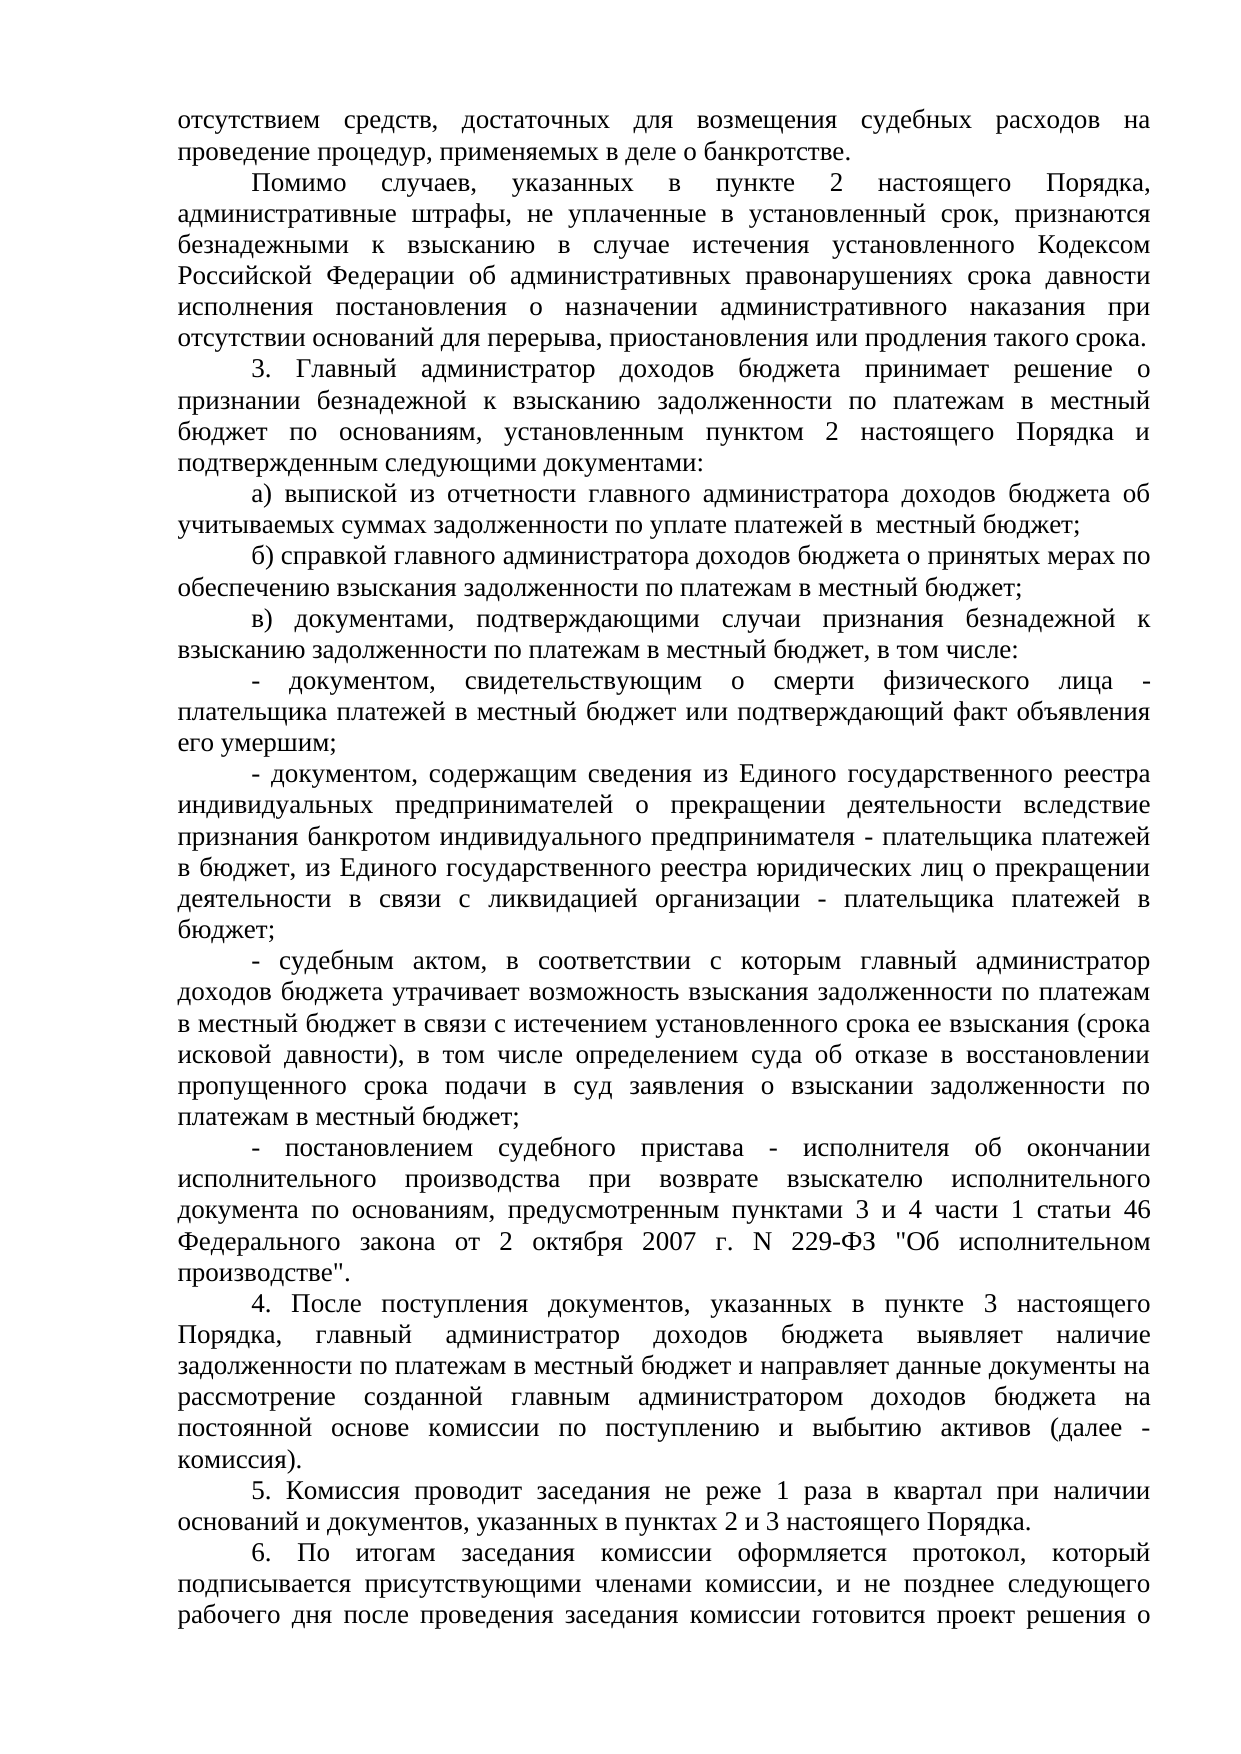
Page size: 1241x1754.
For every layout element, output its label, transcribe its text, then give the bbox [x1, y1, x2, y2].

text - документом, содержащим сведения из Единого государственного реестра индивидуальных предпринимателей о прекращении деятельности вследствие признания банкротом индивидуального предпринимателя - плательщика платежей в бюджет, из Единого государственного реестра юридических лиц о прекращении деятельности в связи с ликвидацией организации - плательщика платежей в бюджет; [177, 757, 1152, 944]
text 5. Комиссия проводит заседания не реже 1 раза в квартал при наличии оснований и документов, указанных в пунктах 2 и 3 настоящего Порядка. [177, 1474, 1152, 1536]
text - судебным актом, в соответствии с которым главный администратор доходов бюджета утрачивает возможность взыскания задолженности по платежам в местный бюджет в связи с истечением установленного срока ее взыскания (срока исковой давности), в том числе определением суда об отказе в восстановлении пропущенного срока подачи в суд заявления о взыскании задолженности по платежам в местный бюджет; [177, 944, 1152, 1131]
text 4. После поступления документов, указанных в пункте 3 настоящего Порядка, главный администратор доходов бюджета выявляет наличие задолженности по платежам в местный бюджет и направляет данные документы на рассмотрение созданной главным администратором доходов бюджета на постоянной основе комиссии по поступлению и выбытию активов (далее - комиссия). [177, 1287, 1152, 1474]
text Помимо случаев, указанных в пункте 2 настоящего Порядка, административные штрафы, не уплаченные в установленный срок, признаются безнадежными к взысканию в случае истечения установленного Кодексом Российской Федерации об административных правонарушениях срока давности исполнения постановления о назначении административного наказания при отсутствии оснований для перерыва, приостановления или продления такого срока. [177, 166, 1152, 353]
text б) справкой главного администратора доходов бюджета о принятых мерах по обеспечению взыскания задолженности по платежам в местный бюджет; [177, 539, 1152, 602]
text в) документами, подтверждающими случаи признания безнадежной к взысканию задолженности по платежам в местный бюджет, в том числе: [177, 602, 1152, 664]
text 3. Главный администратор доходов бюджета принимает решение о признании безнадежной к взысканию задолженности по платежам в местный бюджет по основаниям, установленным пунктом 2 настоящего Порядка и подтвержденным следующими документами: [177, 353, 1152, 477]
text а) выпиской из отчетности главного администратора доходов бюджета об учитываемых суммах задолженности по уплате платежей в местный бюджет; [177, 477, 1152, 539]
text - документом, свидетельствующим о смерти физического лица - плательщика платежей в местный бюджет или подтверждающий факт объявления его умершим; [177, 664, 1152, 757]
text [177, 103, 1152, 166]
text - постановлением судебного пристава - исполнителя об окончании исполнительного производства при возврате взыскателю исполнительного документа по основаниям, предусмотренным пунктами 3 и 4 части 1 статьи 46 Федерального закона от 2 октября 2007 г. N 229-ФЗ "Об исполнительном производстве". [177, 1131, 1152, 1287]
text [177, 1536, 1152, 1629]
